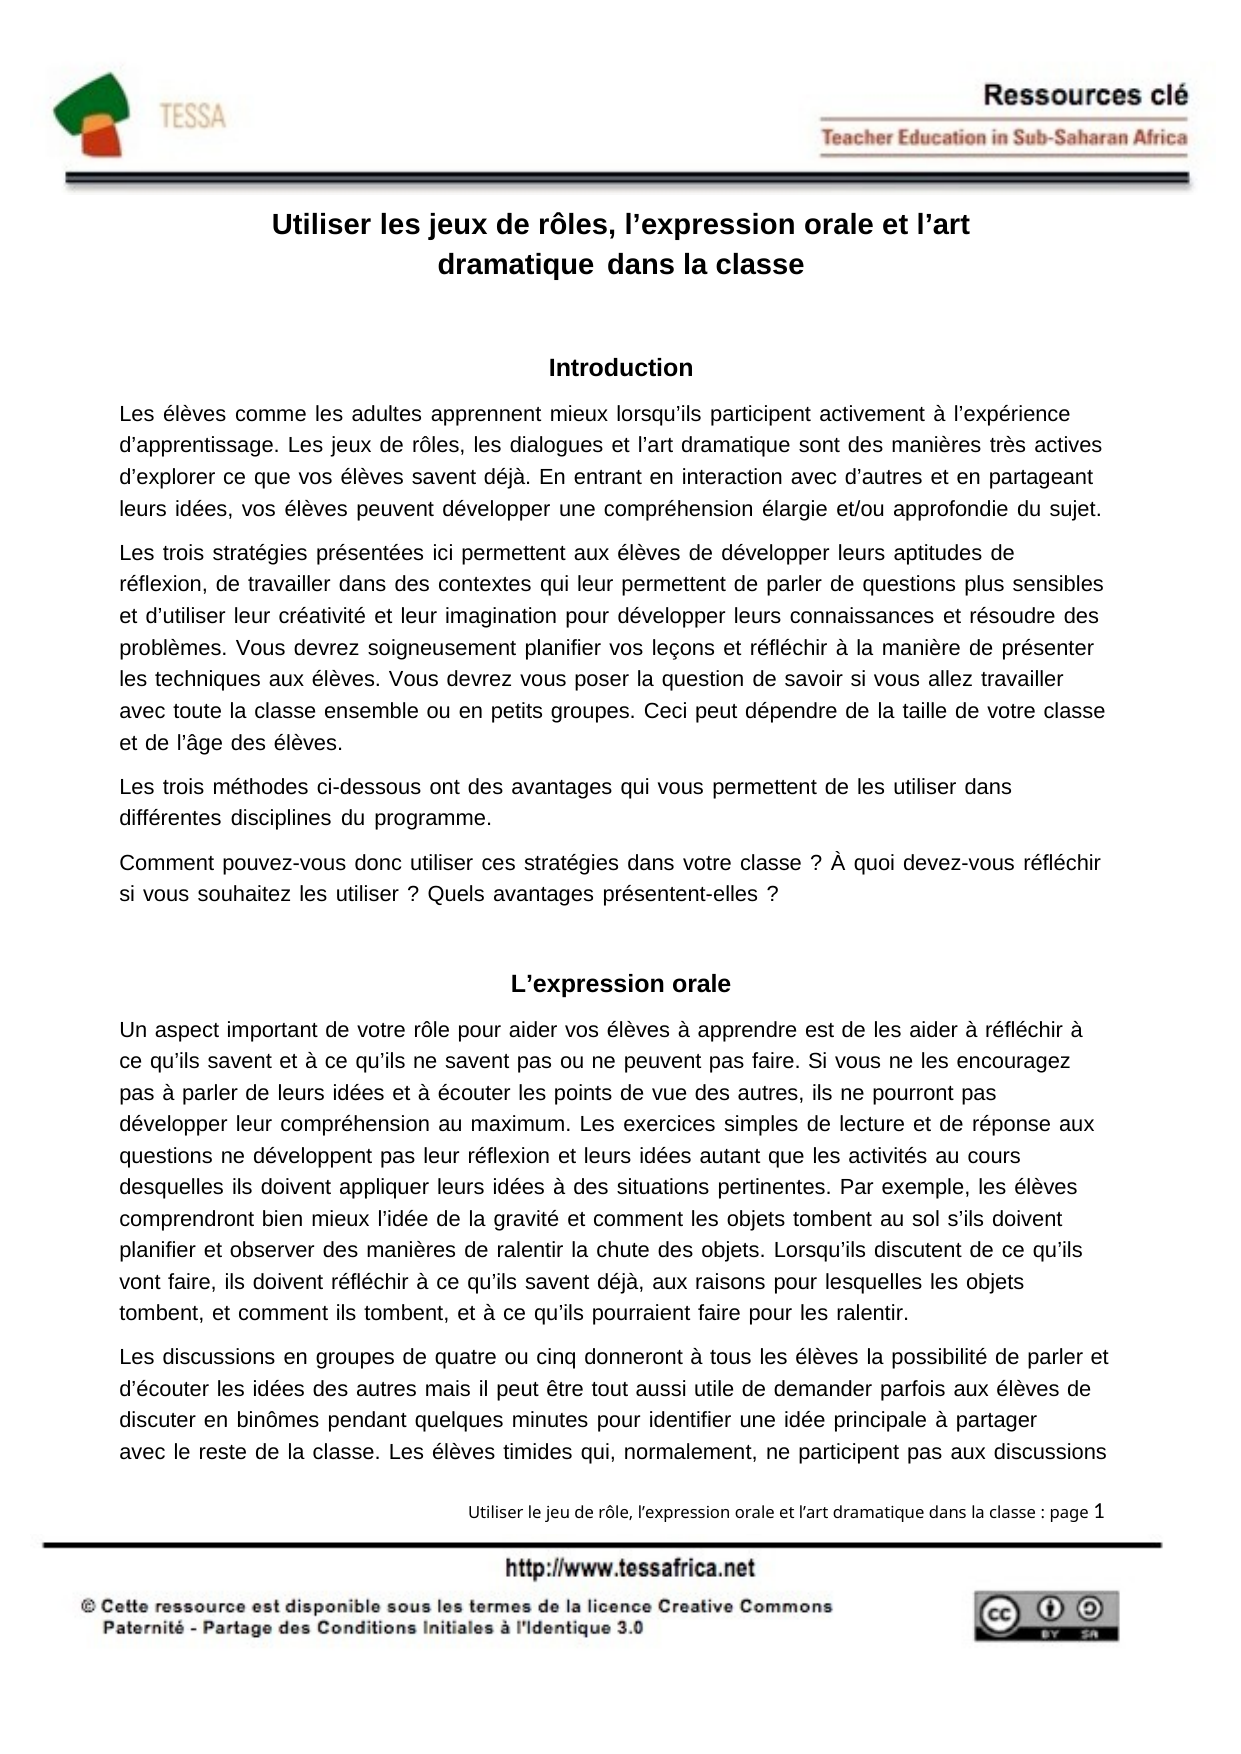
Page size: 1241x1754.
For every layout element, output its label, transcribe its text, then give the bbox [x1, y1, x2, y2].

text Un aspect important de votre rôle pour aider vos élèves à apprendre est de les aider à réfléchir à ce qu’ils savent et à ce qu’ils ne savent pas ou ne peuvent pas faire. Si vous ne les encouragez pas à parler de leurs idées et à écouter les points de vue des autres, ils ne pourront pas développer leur compréhension au maximum. Les exercices simples de lecture et de réponse aux questions ne développent pas leur réflexion et leurs idées autant que les activités au cours desquelles ils doivent appliquer leurs idées à des situations pertinentes. Par exemple, les élèves comprendront bien mieux l’idée de la gravité et comment les objets tombent au sol s’ils doivent planifier et observer des manières de ralentir la chute des objets. Lorsqu’ils discutent de ce qu’ils vont faire, ils doivent réfléchir à ce qu’ils savent déjà, aux raisons pour lesquelles les objets tombent, et comment ils tombent, et à ce qu’ils pourraient faire pour les ralentir. [119, 1017, 1105, 1325]
picture [30, 1534, 1172, 1652]
text Les élèves comme les adultes apprennent mieux lorsqu’ils participent activement à l’expérience d’apprentissage. Les jeux de rôles, les dialogues et l’art dramatique sont des manières très actives d’explorer ce que vos élèves savent déjà. En entrant en interaction avec d’autres et en partageant leurs idées, vos élèves peuvent développer une compréhension élargie et/ou approfondie du sujet. [119, 400, 1105, 521]
subtitle L’expression orale [509, 969, 733, 998]
picture [30, 30, 1216, 195]
text Comment pouvez-vous donc utiliser ces stratégies dans votre classe ? À quoi devez-vous réfléchir si vous souhaitez les utiliser ? Quels avantages présentent-elles ? [119, 850, 1105, 906]
text Les trois stratégies présentées ici permettent aux élèves de développer leurs aptitudes de réflexion, de travailler dans des contextes qui leur permettent de parler de questions plus sensibles et d’utiliser leur créativité et leur imagination pour développer leurs connaissances et résoudre des problèmes. Vous devrez soigneusement planifier vos leçons et réfléchir à la manière de présenter les techniques aux élèves. Vous devrez vous poser la question de savoir si vous allez travailler avec toute la classe ensemble ou en petits groupes. Ceci peut dépendre de la taille de votre classe et de l’âge des élèves. [119, 539, 1121, 755]
text Les trois méthodes ci-dessous ont des avantages qui vous permettent de les utiliser dans différentes disciplines du programme. [119, 774, 1105, 830]
subtitle Introduction [19, 353, 1223, 382]
text Utiliser les jeux de rôles, l’expression orale et l’art dramatique dans la classe [190, 207, 1052, 281]
text Les discussions en groupes de quatre ou cinq donneront à tous les élèves la possibilité de parler et d’écouter les idées des autres mais il peut être tout aussi utile de demander parfois aux élèves de discuter en binômes pendant quelques minutes pour identifier une idée principale à partager avec le reste de la classe. Les élèves timides qui, normalement, ne participent pas aux discussions [119, 1344, 1111, 1464]
